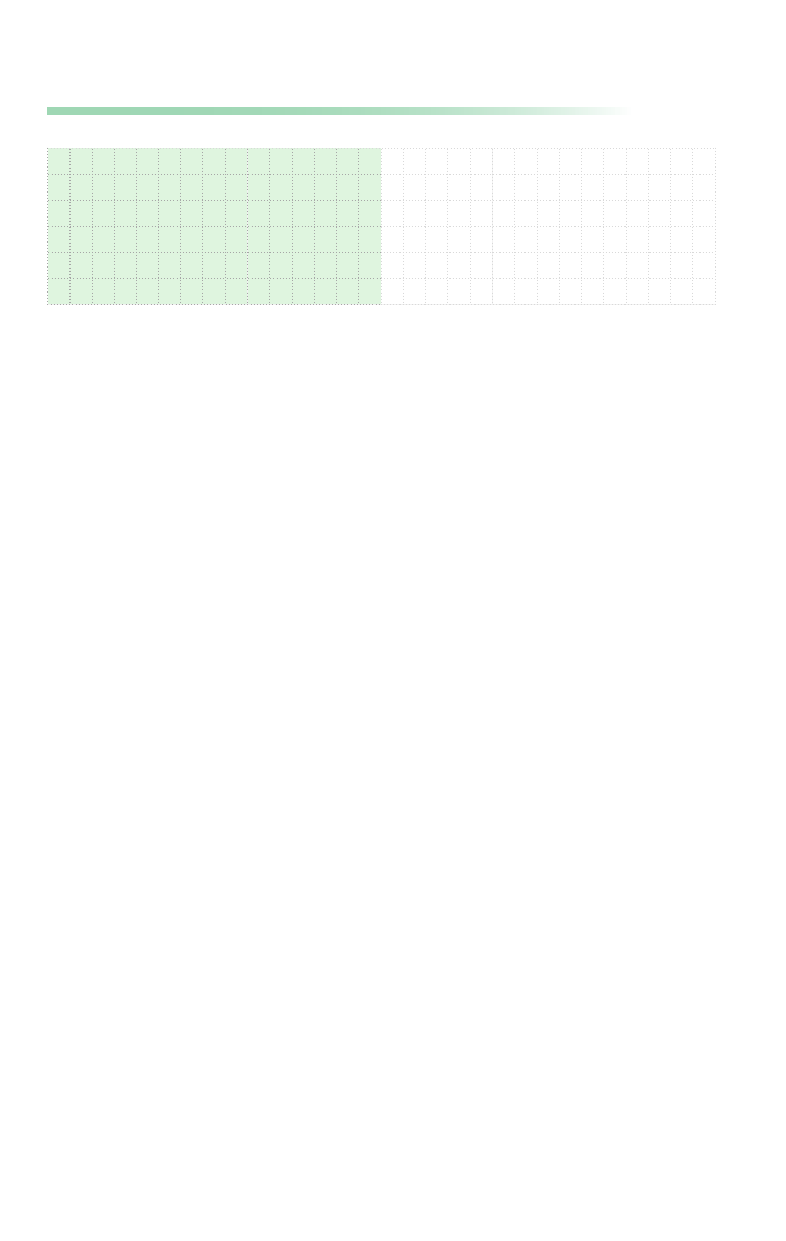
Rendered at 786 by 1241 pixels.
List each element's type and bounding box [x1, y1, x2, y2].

table_cell [48, 200, 70, 226]
table_cell [292, 226, 314, 252]
table_cell [470, 148, 492, 174]
table_cell [359, 148, 381, 174]
table_cell [426, 252, 448, 278]
table_cell [626, 148, 648, 174]
table_cell [604, 174, 626, 200]
table_cell [671, 200, 693, 226]
table_cell [604, 200, 626, 226]
table_cell [70, 226, 92, 252]
table_cell [604, 252, 626, 278]
table_cell [92, 226, 114, 252]
table_cell [693, 200, 715, 226]
table_cell [426, 278, 448, 304]
table_cell [136, 148, 159, 174]
table_cell [515, 226, 537, 252]
table_cell [48, 252, 70, 278]
table_cell [470, 252, 492, 278]
table_cell [537, 252, 559, 278]
table_cell [381, 200, 403, 226]
table_cell [92, 278, 114, 304]
table_cell [114, 278, 136, 304]
table_cell [203, 252, 225, 278]
table_cell [270, 174, 292, 200]
table_cell [493, 174, 515, 200]
table_cell [359, 226, 381, 252]
table_cell [559, 174, 582, 200]
table_cell [515, 200, 537, 226]
table_cell [426, 148, 448, 174]
table_cell [671, 174, 693, 200]
table_cell [270, 226, 292, 252]
table_cell [181, 174, 203, 200]
table_cell [337, 226, 359, 252]
table_cell [403, 174, 426, 200]
table_cell [403, 200, 426, 226]
table_cell [648, 252, 671, 278]
table_cell [470, 226, 492, 252]
table_cell [203, 148, 225, 174]
table_cell [381, 148, 403, 174]
table_cell [381, 278, 403, 304]
table_cell [314, 174, 337, 200]
table_cell [70, 200, 92, 226]
table_cell [292, 278, 314, 304]
table_cell [582, 252, 604, 278]
table_cell [225, 252, 247, 278]
table_cell [582, 200, 604, 226]
table_cell [181, 226, 203, 252]
table_cell [626, 200, 648, 226]
table_cell [47, 107, 632, 115]
table_cell [337, 174, 359, 200]
table_cell [381, 174, 403, 200]
table_cell [181, 200, 203, 226]
table_cell [136, 252, 159, 278]
table_cell [693, 252, 715, 278]
table_cell [381, 226, 403, 252]
table_cell [426, 226, 448, 252]
table_cell [136, 174, 159, 200]
table_cell [582, 226, 604, 252]
table_cell [515, 148, 537, 174]
table_cell [381, 252, 403, 278]
table_cell [248, 174, 270, 200]
table_cell [559, 252, 582, 278]
table_cell [604, 278, 626, 304]
table_cell [248, 278, 270, 304]
table_cell [448, 226, 470, 252]
table_cell [92, 174, 114, 200]
table_cell [515, 278, 537, 304]
table_cell [114, 200, 136, 226]
table_cell [48, 148, 70, 174]
table_cell [314, 252, 337, 278]
table_cell [48, 174, 70, 200]
table_cell [203, 174, 225, 200]
table_cell [648, 148, 671, 174]
table_cell [159, 226, 181, 252]
table_cell [559, 278, 582, 304]
table_cell [582, 148, 604, 174]
table_cell [337, 200, 359, 226]
table_cell [403, 148, 426, 174]
table_cell [671, 226, 693, 252]
table_cell [270, 200, 292, 226]
table_cell [114, 174, 136, 200]
table_cell [582, 278, 604, 304]
table_cell [493, 252, 515, 278]
table_cell [671, 278, 693, 304]
table_cell [92, 252, 114, 278]
table_cell [136, 278, 159, 304]
table_cell [648, 226, 671, 252]
table_cell [559, 226, 582, 252]
table_cell [314, 148, 337, 174]
table_cell [693, 278, 715, 304]
table_cell [515, 252, 537, 278]
table_cell [493, 200, 515, 226]
table_cell [159, 252, 181, 278]
table_cell [314, 200, 337, 226]
table_cell [314, 226, 337, 252]
table_cell [403, 278, 426, 304]
table_cell [448, 252, 470, 278]
table_cell [70, 278, 92, 304]
table_cell [537, 200, 559, 226]
table_cell [292, 148, 314, 174]
table_cell [181, 252, 203, 278]
table_cell [159, 200, 181, 226]
table_cell [626, 174, 648, 200]
table_cell [537, 174, 559, 200]
table_cell [648, 200, 671, 226]
table_cell [92, 148, 114, 174]
table_cell [559, 148, 582, 174]
table_cell [470, 174, 492, 200]
table_cell [403, 226, 426, 252]
table_cell [48, 226, 70, 252]
table_cell [671, 252, 693, 278]
table_cell [159, 148, 181, 174]
table_cell [92, 200, 114, 226]
table_cell [270, 148, 292, 174]
table_cell [225, 278, 247, 304]
table_cell [114, 148, 136, 174]
table_cell [159, 174, 181, 200]
table_cell [493, 148, 515, 174]
table_cell [693, 226, 715, 252]
table_cell [448, 200, 470, 226]
table_cell [70, 148, 92, 174]
table_cell [136, 200, 159, 226]
table_cell [248, 226, 270, 252]
table_cell [203, 200, 225, 226]
table_cell [337, 252, 359, 278]
table_cell [292, 252, 314, 278]
table_cell [292, 174, 314, 200]
table_cell [426, 174, 448, 200]
table_cell [203, 278, 225, 304]
table_cell [671, 148, 693, 174]
table_cell [648, 278, 671, 304]
table_cell [470, 278, 492, 304]
table_cell [314, 278, 337, 304]
table_cell [537, 278, 559, 304]
table_cell [626, 226, 648, 252]
table_cell [225, 174, 247, 200]
table_cell [693, 148, 715, 174]
table_cell [448, 148, 470, 174]
table_cell [181, 148, 203, 174]
table_cell [493, 226, 515, 252]
table_cell [70, 252, 92, 278]
table_cell [448, 278, 470, 304]
table_cell [114, 226, 136, 252]
table_cell [270, 278, 292, 304]
table_cell [70, 174, 92, 200]
table_cell [559, 200, 582, 226]
table_cell [48, 278, 70, 304]
table_cell [159, 278, 181, 304]
table_cell [537, 226, 559, 252]
table_cell [626, 278, 648, 304]
table_cell [225, 226, 247, 252]
table_cell [359, 174, 381, 200]
table_cell [426, 200, 448, 226]
table_cell [493, 278, 515, 304]
table_cell [114, 252, 136, 278]
table_cell [403, 252, 426, 278]
table_cell [337, 278, 359, 304]
table_cell [470, 200, 492, 226]
table_cell [537, 148, 559, 174]
table_cell [248, 148, 270, 174]
table_cell [448, 174, 470, 200]
table_cell [648, 174, 671, 200]
table_cell [582, 174, 604, 200]
table_cell [248, 252, 270, 278]
table_cell [136, 226, 159, 252]
table_cell [515, 174, 537, 200]
table_cell [270, 252, 292, 278]
table_cell [181, 278, 203, 304]
table_cell [693, 174, 715, 200]
table_cell [626, 252, 648, 278]
table_cell [337, 148, 359, 174]
table_cell [604, 226, 626, 252]
table_cell [359, 278, 381, 304]
table_cell [248, 200, 270, 226]
table_cell [292, 200, 314, 226]
table_cell [359, 200, 381, 226]
table_cell [359, 252, 381, 278]
table_cell [225, 200, 247, 226]
table_cell [604, 148, 626, 174]
table_cell [225, 148, 247, 174]
table_cell [203, 226, 225, 252]
